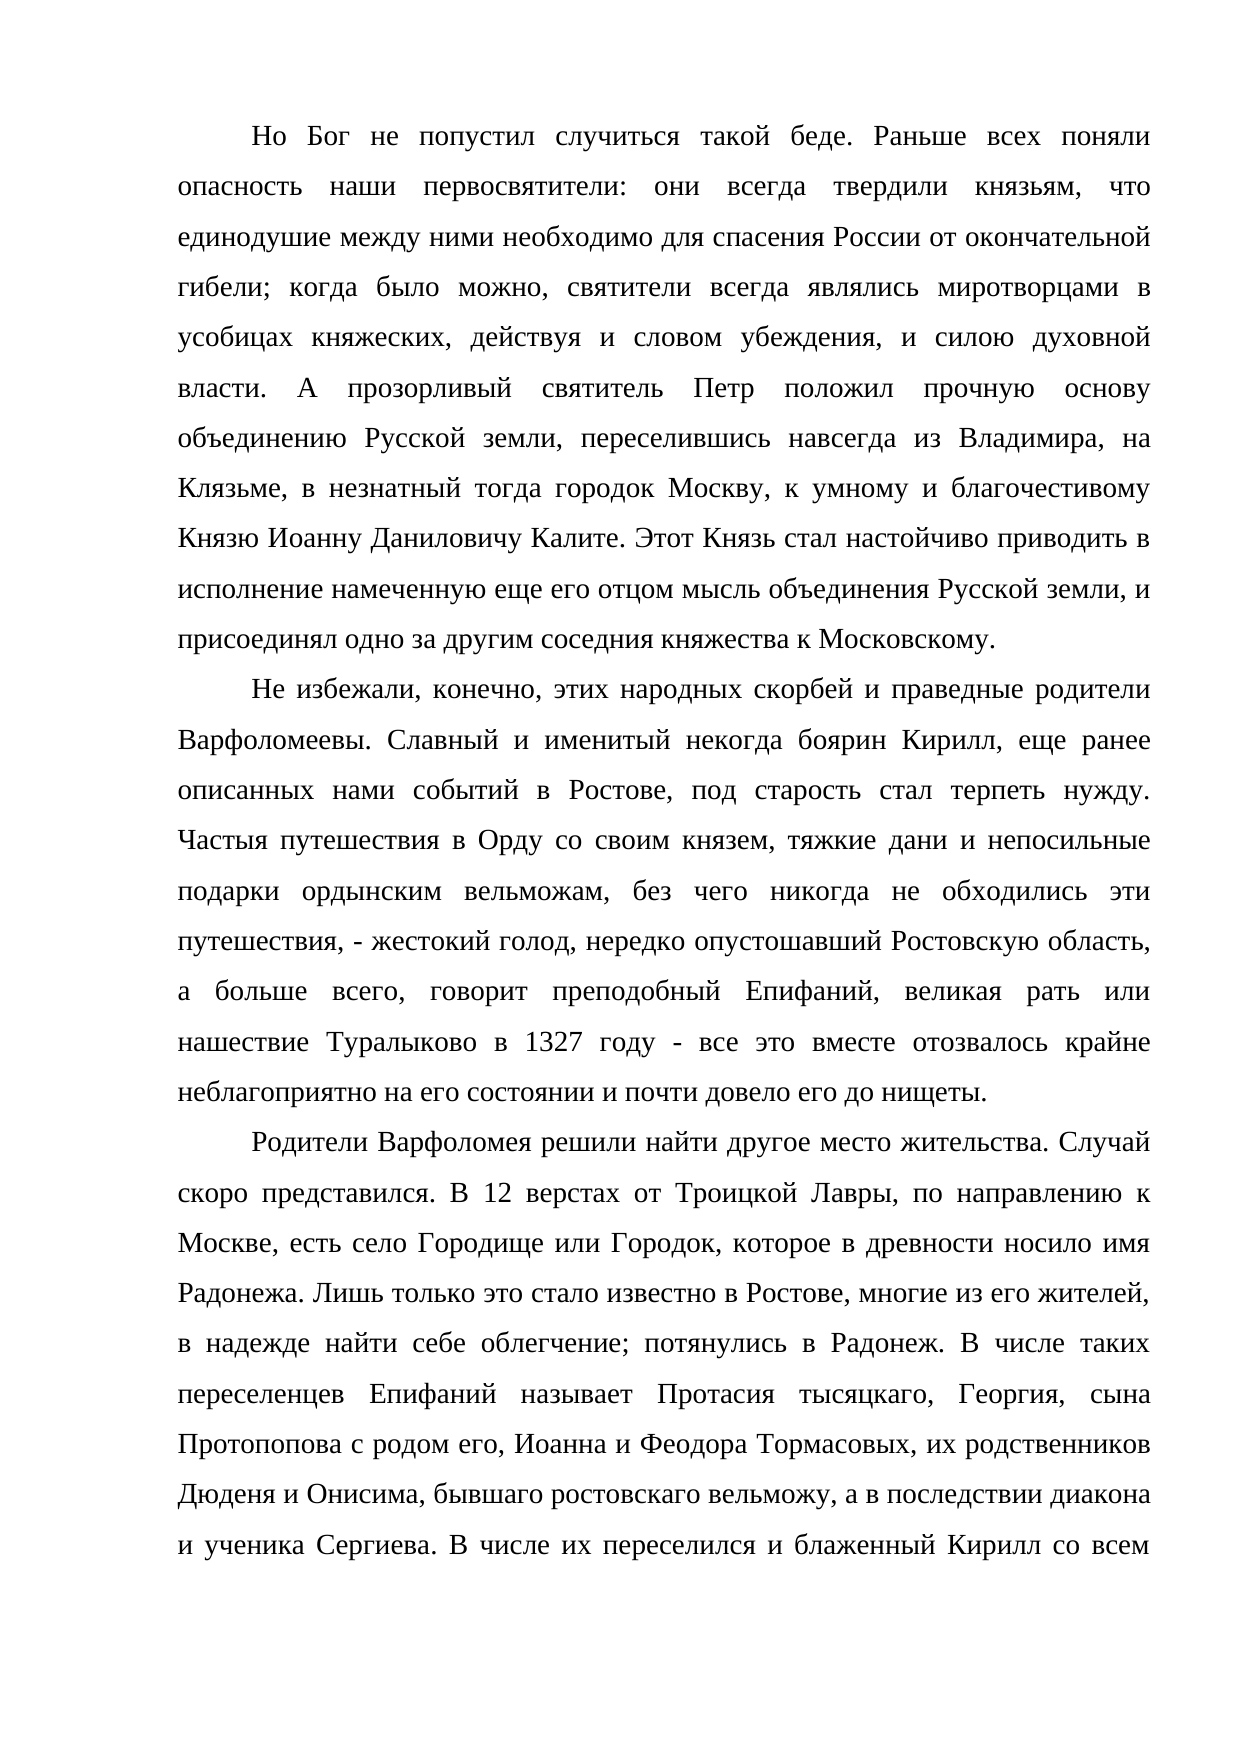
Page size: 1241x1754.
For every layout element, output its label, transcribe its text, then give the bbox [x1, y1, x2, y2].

text Но Бог не попустил случиться такой беде. Раньше всех поняли опасность наши первосвятители: они всегда твердили князьям, что единодушие между ними необходимо для спасения России от окончательной гибели; когда было можно, святители всегда являлись миротворцами в усобицах княжеских, действуя и словом убеждения, и силою духовной власти. А прозорливый святитель Петр положил прочную основу объединению Русской земли, переселившись навсегда из Владимира, на Клязьме, в незнатный тогда городок Москву, к умному и благочестивому Князю Иоанну Даниловичу Калите. Этот Князь стал настойчиво приводить в исполнение намеченную еще его отцом мысль объединения Русской земли, и присоединял одно за другим соседния княжества к Московскому. [177, 118, 1152, 655]
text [177, 1124, 1152, 1560]
text Не избежали, конечно, этих народных скорбей и праведные родители Варфоломеевы. Славный и именитый некогда боярин Кирилл, еще ранее описанных нами событий в Ростове, под старость стал терпеть нужду. Частыя путешествия в Орду со своим князем, тяжкие дани и непосильные подарки ордынским вельможам, без чего никогда не обходились эти путешествия, - жестокий голод, нередко опустошавший Ростовскую область, а больше всего, говорит преподобный Епифаний, великая рать или нашествие Туралыково в 1327 году - все это вместе отозвалось крайне неблагоприятно на его состоянии и почти довело его до нищеты. [177, 672, 1152, 1108]
